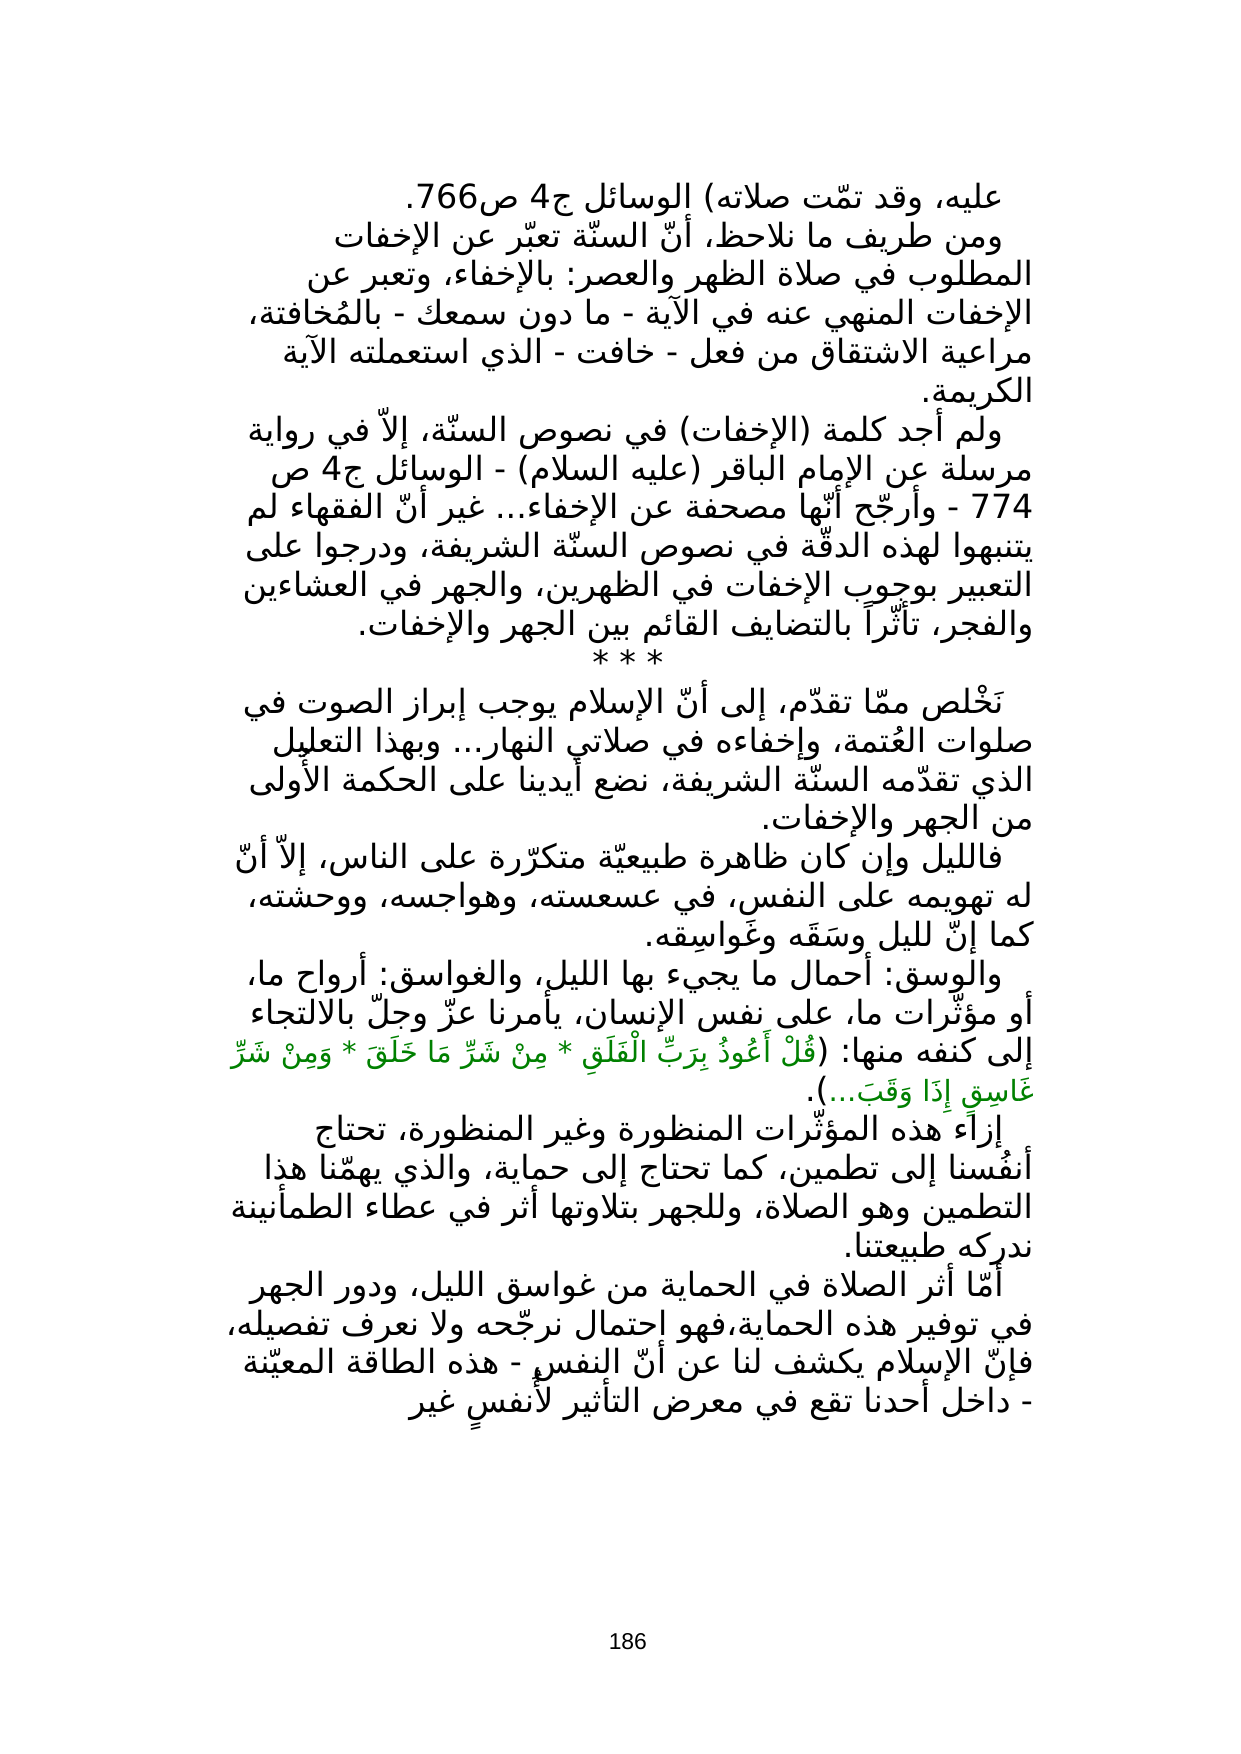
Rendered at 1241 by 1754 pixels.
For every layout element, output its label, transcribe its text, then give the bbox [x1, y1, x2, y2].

text ولم أجد كلمة (الإخفات) في نصوص السنّة، إلاّ في رواية مرسلة عن الإمام الباقر (عليه السلام) - الوسائل ج4 ص774 - وأرجّح أنّها مصحفة عن الإخفاء... غير أنّ الفقهاء لم يتنبهوا لهذه الدقّة في نصوص السنّة الشريفة، ودرجوا على التعبير بوجوب الإخفات في الظهرين، والجهر في العشاءين والفجر، تأثّراً بالتضايف القائم بين الجهر والإخفات. [222, 410, 1033, 643]
text إزاء هذه المؤثّرات المنظورة وغير المنظورة، تحتاج أنفُسنا إلى تطمين، كما تحتاج إلى حماية، والذي يهمّنا هذا التطمين وهو الصلاة، وللجهر بتلاوتها أثر في عطاء الطمأنينة ندركه طبيعتنا. [222, 1110, 1033, 1265]
text ومن طريف ما نلاحظ، أنّ السنّة تعبّر عن الإخفات المطلوب في صلاة الظهر والعصر: بالإخفاء، وتعبر عن الإخفات المنهي عنه في الآية - ما دون سمعك - بالمُخافتة، مراعية الاشتقاق من فعل - خافت - الذي استعملته الآية الكريمة. [222, 216, 1033, 410]
text * * * [222, 643, 1033, 682]
text فالليل وإن كان ظاهرة طبيعيّة متكرّرة على الناس، إلاّ أنّ له تهويمه على النفس، في عسعسته، وهواجسه، ووحشته، كما إنّ لليل وسَقَه وغَواسِقه. [222, 838, 1033, 954]
text والوسق: أحمال ما يجيء بها الليل، والغواسق: أرواح ما، أو مؤثّرات ما، على نفس الإنسان، يأمرنا عزّ وجلّ بالالتجاء إلى كنفه منها: (قُلْ أَعُوذُ بِرَبِّ الْفَلَقِ * مِنْ شَرِّ مَا خَلَقَ * وَمِنْ شَرِّ غَاسِقٍ إِذَا وَقَبَ...). [222, 954, 1033, 1110]
text نَخْلص ممّا تقدّم، إلى أنّ الإسلام يوجب إبراز الصوت في صلوات العُتمة، وإخفاءه في صلاتي النهار... وبهذا التعليل الذي تقدّمه السنّة الشريفة، نضع أيدينا على الحكمة الأُولى من الجهر والإخفات. [222, 682, 1033, 838]
text أمّا أثر الصلاة في الحماية من غواسق الليل، ودور الجهر في توفير هذه الحماية،فهو احتمال نرجّحه ولا نعرف تفصيله، فإنّ الإسلام يكشف لنا عن أنّ النفس - هذه الطاقة المعيّنة - داخل أحدنا تقع في معرض التأثير لأُنفسٍ غير [222, 1265, 1033, 1421]
text عليه، وقد تمّت صلاته) الوسائل ج4 ص766. [222, 177, 1033, 216]
